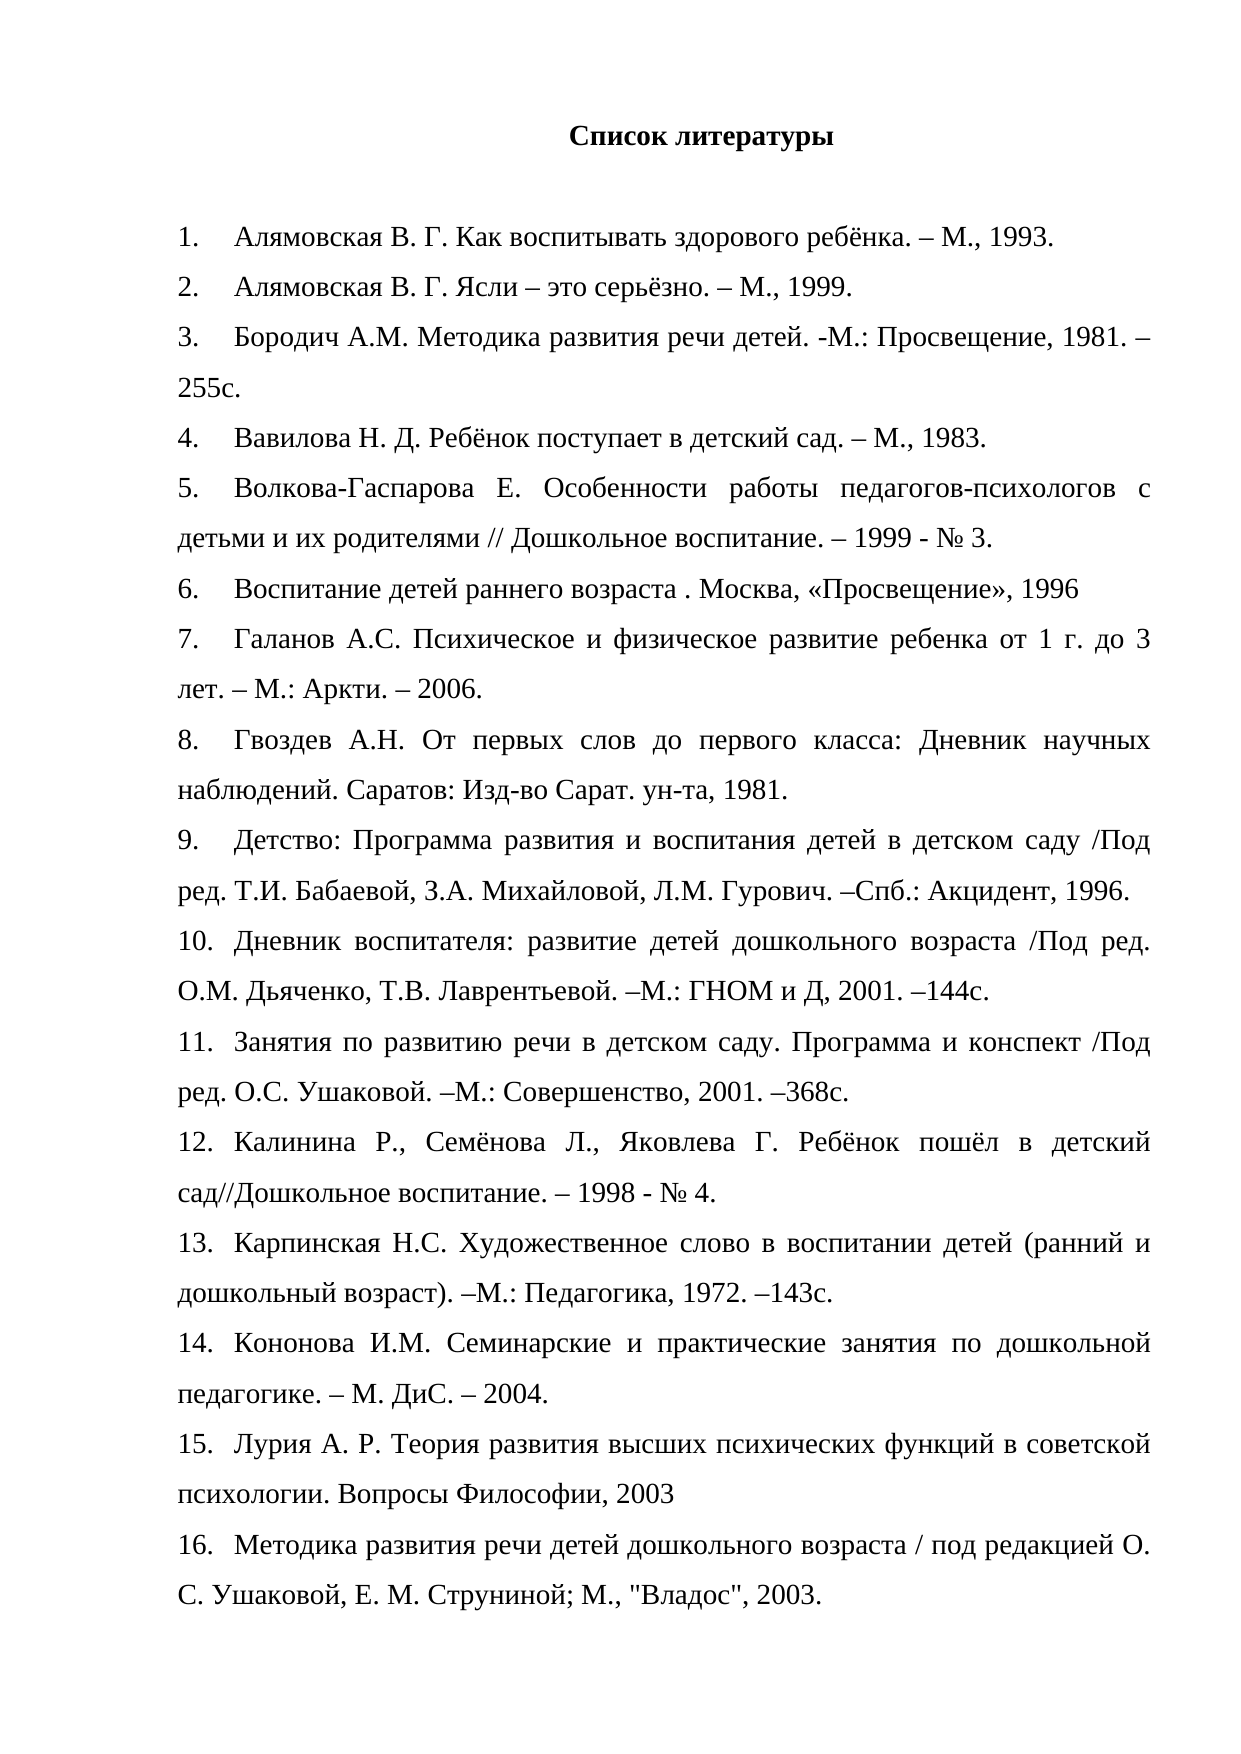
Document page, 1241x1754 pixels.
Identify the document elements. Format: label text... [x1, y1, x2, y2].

list Воспитание детей раннего возраста . Москва, «Просвещение», 1996 [177, 571, 1152, 604]
list Кононова И.М. Семинарские и практические занятия по дошкольной педагогике. – М. ДиС. – 2004. [177, 1326, 1152, 1409]
list Занятия по развитию речи в детском саду. Программа и конспект /Под ред. О.С. Ушаковой. –М.: Совершенство, 2001. –368с. [177, 1024, 1152, 1108]
text Список литературы [177, 118, 1152, 152]
list Детство: Программа развития и воспитания детей в детском саду /Под ред. Т.И. Бабаевой, З.А. Михайловой, Л.М. Гурович. –Спб.: Акцидент, 1996. [177, 822, 1152, 906]
list Алямовская В. Г. Как воспитывать здорового ребёнка. – М., 1993. [177, 219, 1152, 252]
list Гвоздев А.Н. От первых слов до первого класса: Дневник научных наблюдений. Саратов: Изд-во Сарат. ун-та, 1981. [177, 722, 1152, 806]
list Лурия А. Р. Теория развития высших психических функций в советской психологии. Вопросы Философии, 2003 [177, 1426, 1152, 1510]
list Галанов А.С. Психическое и физическое развитие ребенка от 1 г. до 3 лет. – М.: Аркти. – 2006. [177, 621, 1152, 705]
list Дневник воспитателя: развитие детей дошкольного возраста /Под ред. О.М. Дьяченко, Т.В. Лаврентьевой. –М.: ГНОМ и Д, 2001. –144с. [177, 923, 1152, 1007]
list Алямовская В. Г. Ясли – это серьёзно. – М., 1999. [177, 269, 1152, 303]
list Вавилова Н. Д. Ребёнок поступает в детский сад. – М., 1983. [177, 420, 1152, 453]
list Бородич А.М. Методика развития речи детей. -М.: Просвещение, 1981. –255с. [177, 319, 1152, 403]
list Калинина Р., Семёнова Л., Яковлева Г. Ребёнок пошёл в детский сад//Дошкольное воспитание. – 1998 - № 4. [177, 1124, 1152, 1208]
list Карпинская Н.С. Художественное слово в воспитании детей (ранний и дошкольный возраст). –М.: Педагогика, 1972. –143с. [177, 1225, 1152, 1309]
list Волкова-Гаспарова Е. Особенности работы педагогов-психологов с детьми и их родителями // Дошкольное воспитание. – 1999 - № 3. [177, 470, 1152, 554]
list Методика развития речи детей дошкольного возраста / под редакцией О. С. Ушаковой, Е. М. Струниной; М., "Владос", 2003. [177, 1527, 1152, 1611]
